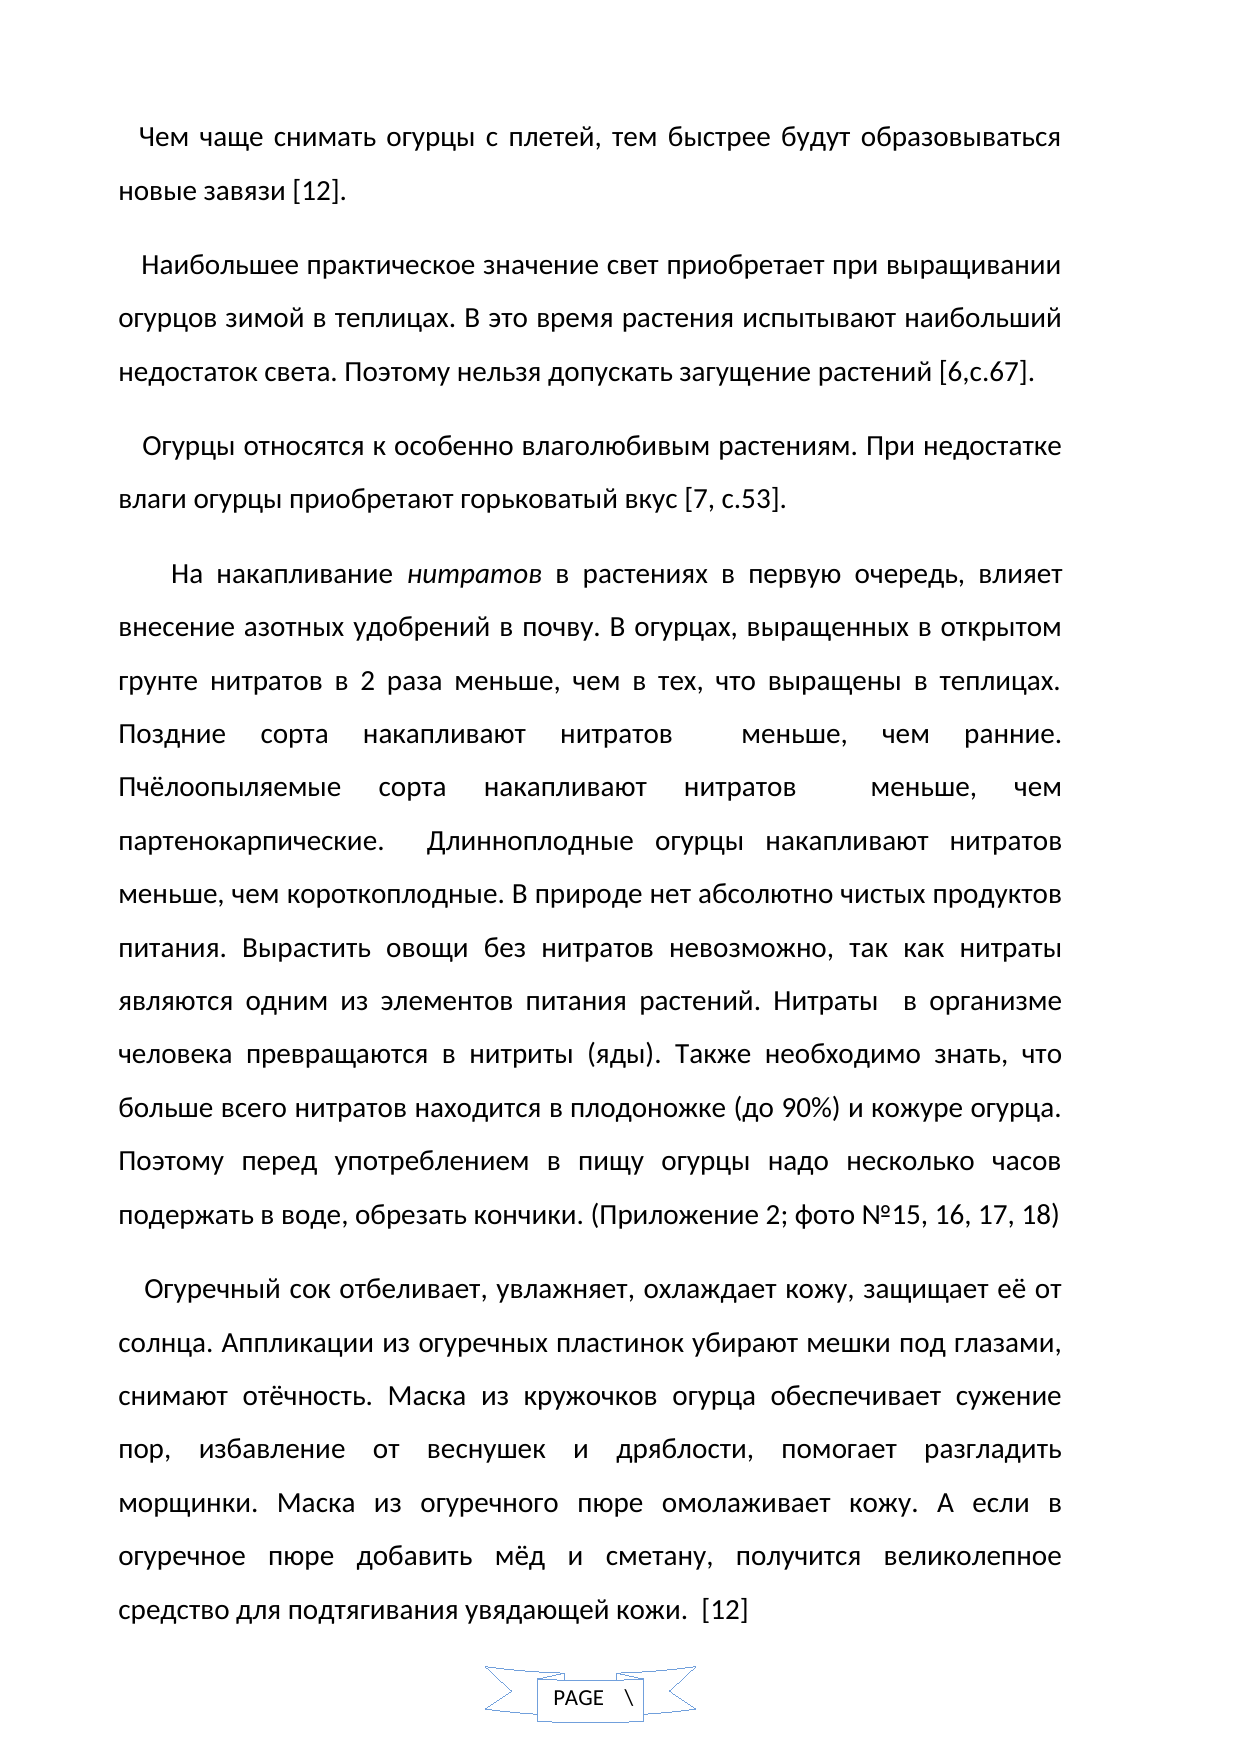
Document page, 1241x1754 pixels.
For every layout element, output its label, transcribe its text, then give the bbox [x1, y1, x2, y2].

text На накапливание нитратов в растениях в первую очередь, влияет внесение азотных удобрений в почву. В огурцах, выращенных в открытом грунте нитратов в 2 раза меньше, чем в тех, что выращены в теплицах. Поздние сорта накапливают нитратов меньше, чем ранние. Пчёлоопыляемые сорта накапливают нитратов меньше, чем партенокарпические. Длинноплодные огурцы накапливают нитратов меньше, чем короткоплодные. В природе нет абсолютно чистых продуктов питания. Вырастить овощи без нитратов невозможно, так как нитраты являются одним из элементов питания растений. Нитраты в организме человека превращаются в нитриты (яды). Также необходимо знать, что больше всего нитратов находится в плодоножке (до 90%) и кожуре огурца. Поэтому перед употреблением в пищу огурцы надо несколько часов подержать в воде, обрезать кончики. (Приложение 2; фото №15, 16, 17, 18) [118, 555, 1063, 1232]
text Чем чаще снимать огурцы с плетей, тем быстрее будут образовываться новые завязи [12]. [118, 118, 1063, 207]
text Огуречный сок отбеливает, увлажняет, охлаждает кожу, защищает её от солнца. Аппликации из огуречных пластинок убирают мешки под глазами, снимают отёчность. Маска из кружочков огурца обеспечивает сужение пор, избавление от веснушек и дряблости, помогает разгладить морщинки. Маска из огуречного пюре омолаживает кожу. А если в огуречное пюре добавить мёд и сметану, получится великолепное средство для подтягивания увядающей кожи. [12] [118, 1270, 1063, 1626]
text Огурцы относятся к особенно влаголюбивым растениям. При недостатке влаги огурцы приобретают горьковатый вкус [7, с.53]. [118, 427, 1063, 516]
text Наибольшее практическое значение свет приобретает при выращивании огурцов зимой в теплицах. В это время растения испытывают наибольший недостаток света. Поэтому нельзя допускать загущение растений [6,с.67]. [118, 246, 1063, 388]
